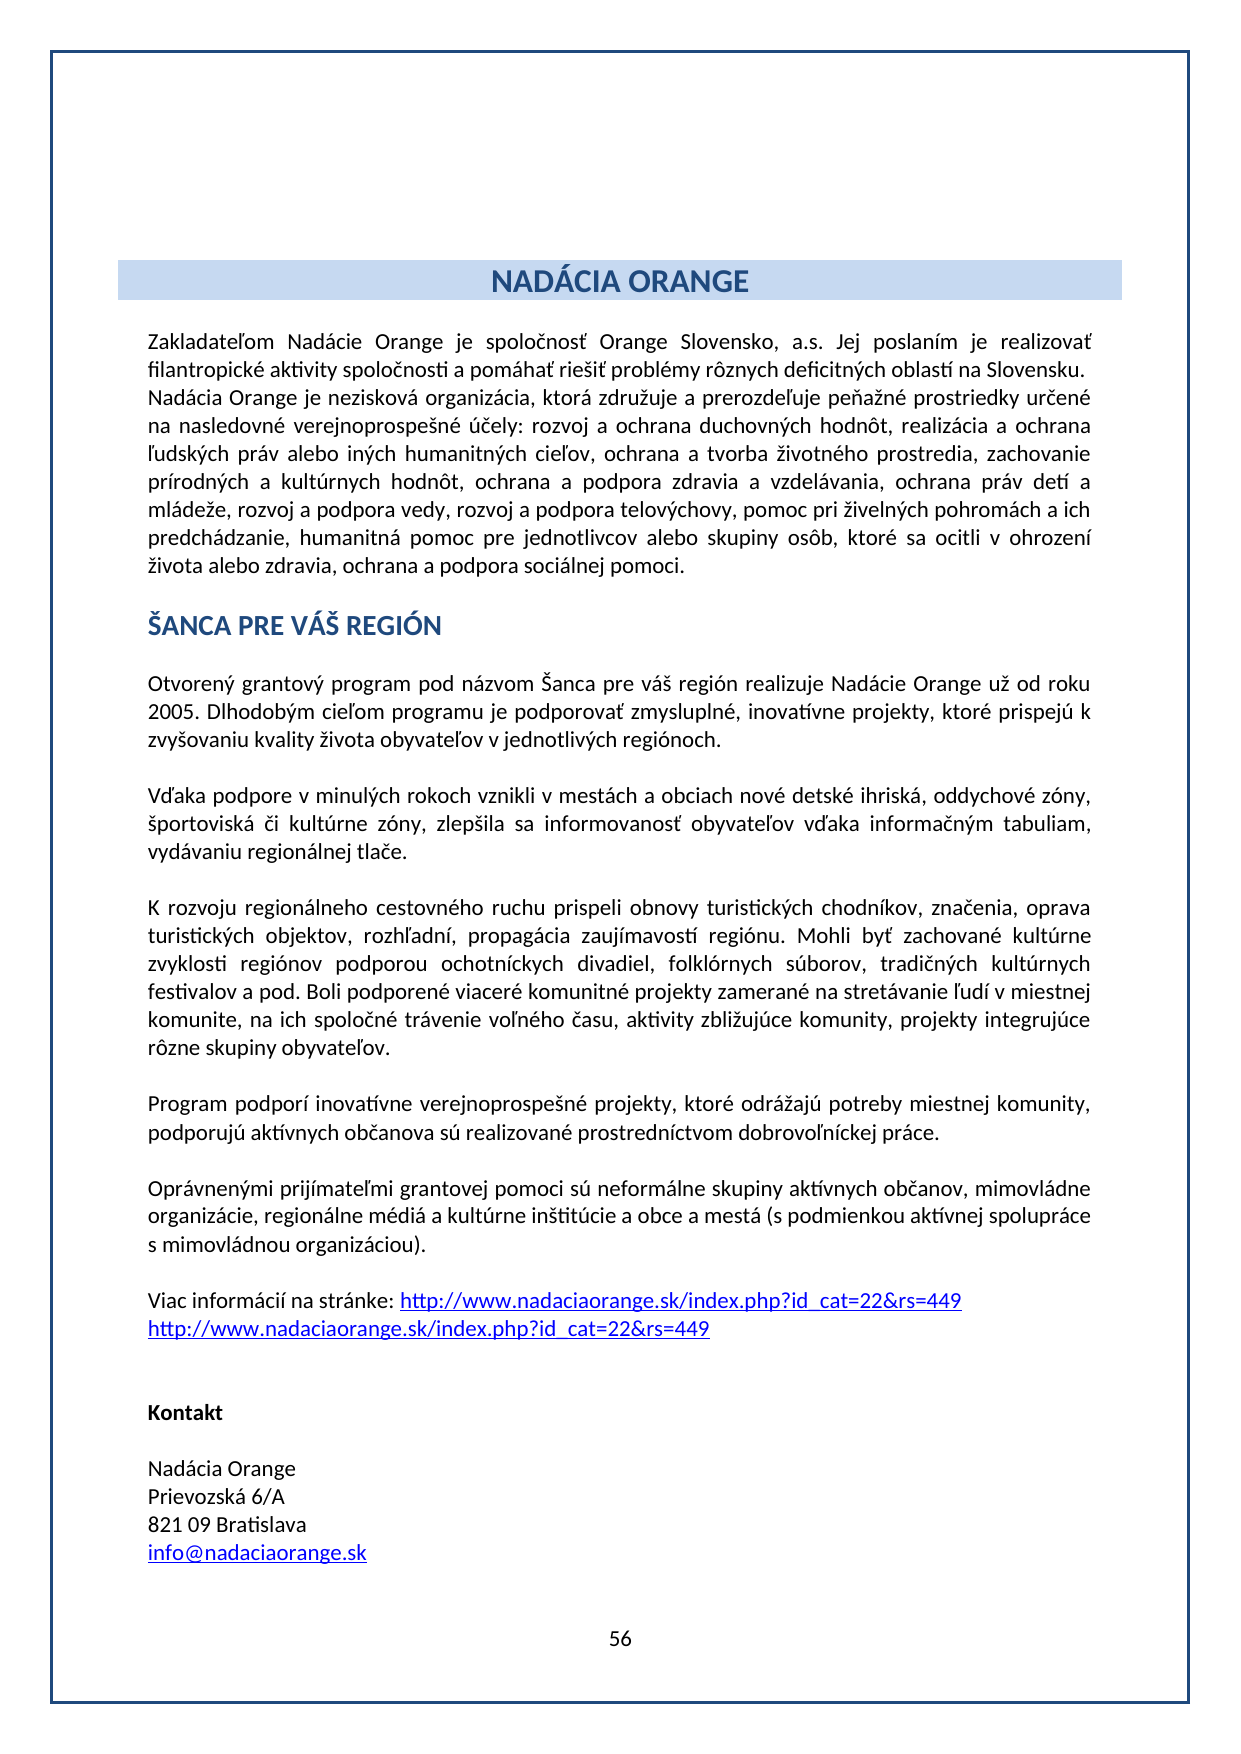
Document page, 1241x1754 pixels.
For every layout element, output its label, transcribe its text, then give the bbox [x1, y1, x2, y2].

text Otvorený grantový program pod názvom Šanca pre váš región realizuje Nadácie Orange už od roku 2005. Dlhodobým cieľom programu je podporovať zmysluplné, inovatívne projekty, ktoré prispejú k zvyšovaniu kvality života obyvateľov v jednotlivých regiónoch. [148, 669, 1093, 753]
text Program podporí inovatívne verejnoprospešné projekty, ktoré odrážajú potreby miestnej komunity, podporujú aktívnych občanova sú realizované prostredníctvom dobrovoľníckej práce. [148, 1089, 1093, 1146]
text K rozvoju regionálneho cestovného ruchu prispeli obnovy turistických chodníkov, značenia, oprava turistických objektov, rozhľadní, propagácia zaujímavostí regiónu. Mohli byť zachované kultúrne zvyklosti regiónov podporou ochotníckych divadiel, folklórnych súborov, tradičných kultúrnych festivalov a pod. Boli podporené viaceré komunitné projekty zamerané na stretávanie ľudí v miestnej komunite, na ich spoločné trávenie voľného času, aktivity zbližujúce komunity, projekty integrujúce rôzne skupiny obyvateľov. [148, 893, 1093, 1062]
text Kontakt [148, 1398, 1093, 1426]
text Prievozská 6/A [148, 1482, 1093, 1510]
text Nadácia Orange je nezisková organizácia, ktorá združuje a prerozdeľuje peňažné prostriedky určené na nasledovné verejnoprospešné účely: rozvoj a ochrana duchovných hodnôt, realizácia a ochrana ľudských práv alebo iných humanitných cieľov, ochrana a tvorba životného prostredia, zachovanie prírodných a kultúrnych hodnôt, ochrana a podpora zdravia a vzdelávania, ochrana práv detí a mládeže, rozvoj a podpora vedy, rozvoj a podpora telovýchovy, pomoc pri živelných pohromách a ich predchádzanie, humanitná pomoc pre jednotlivcov alebo skupiny osôb, ktoré sa ocitli v ohrození života alebo zdravia, ochrana a podpora sociálnej pomoci. [148, 383, 1093, 579]
text Nadácia Orange [148, 1454, 1093, 1482]
text http://www.nadaciaorange.sk/index.php?id_cat=22&rs=449 [148, 1314, 1093, 1342]
text Viac informácií na stránke: http://www.nadaciaorange.sk/index.php?id_cat=22&rs=449 [148, 1286, 1093, 1314]
subtitle NADÁCIA ORANGE [118, 260, 1122, 300]
text Oprávnenými prijímateľmi grantovej pomoci sú neformálne skupiny aktívnych občanov, mimovládne organizácie, regionálne médiá a kultúrne inštitúcie a obce a mestá (s podmienkou aktívnej spolupráce s mimovládnou organizáciou). [148, 1174, 1093, 1258]
text Vďaka podpore v minulých rokoch vznikli v mestách a obciach nové detské ihriská, oddychové zóny, športoviská či kultúrne zóny, zlepšila sa informovanosť obyvateľov vďaka informačným tabuliam, vydávaniu regionálnej tlače. [148, 781, 1093, 865]
text 821 09 Bratislava [148, 1510, 1093, 1538]
text Zakladateľom Nadácie Orange je spoločnosť Orange Slovensko, a.s. Jej poslaním je realizovať filantropické aktivity spoločnosti a pomáhať riešiť problémy rôznych deficitných oblastí na Slovensku. [148, 327, 1093, 383]
text info@nadaciaorange.sk [148, 1538, 1093, 1566]
subtitle ŠANCA PRE VÁŠ REGIÓN [148, 607, 1122, 643]
